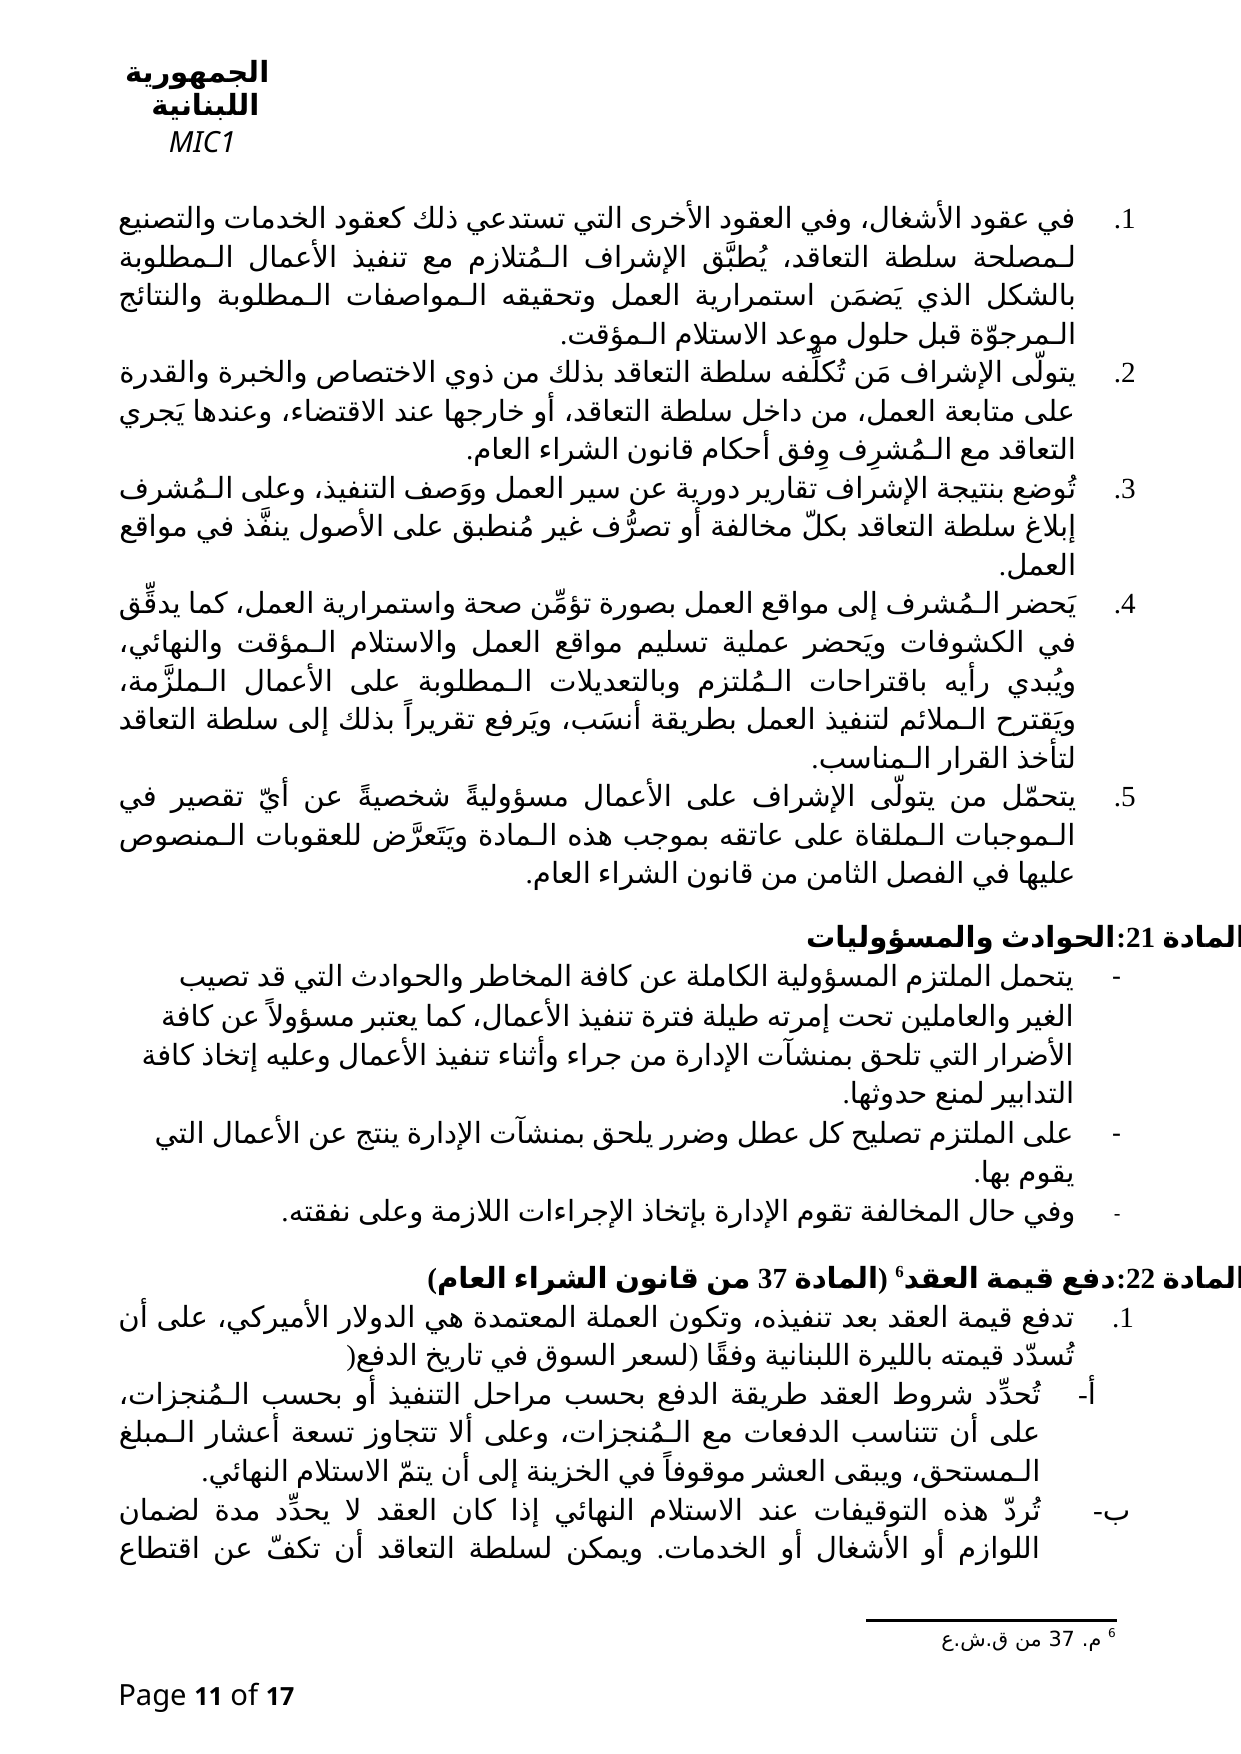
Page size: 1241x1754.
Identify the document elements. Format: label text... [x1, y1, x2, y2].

list تُوضع بنتيجة الإشراف تقارير دورية عن سير العمل ووَصف التنفيذ، وعلى الـمُشرف إبلاغ سلطة التعاقد بكلّ مخالفة أو تصرُّف غير مُنطبق على الأصول ينفَّذ في مواقع العمل. [118, 471, 1114, 582]
list تُحدِّد شروط العقد طريقة الدفع بحسب مراحل التنفيذ أو بحسب الـمُنجزات، على أن تتناسب الدفعات مع الـمُنجزات، وعلى ألا تتجاوز تسعة أعشار الـمبلغ الـمستحق، ويبقى العشر موقوفاً في الخزينة إلى أن يتمّ الاستلام النهائي. [118, 1377, 1078, 1488]
list يتولّى الإشراف مَن تُكلِّفه سلطة التعاقد بذلك من ذوي الاختصاص والخبرة والقدرة على متابعة العمل، من داخل سلطة التعاقد، أو خارجها عند الاقتضاء، وعندها يَجري التعاقد مع الـمُشرِف وِفق أحكام قانون الشراء العام. [118, 355, 1114, 466]
list على الملتزم تصليح كل عطل وضرر يلحق بمنشآت الإدارة ينتج عن الأعمال التي يقوم بها. [118, 1115, 1112, 1189]
list وفي حال المخالفة تقوم الإدارة بإتخاذ الإجراءات اللازمة وعلى نفقته. [118, 1194, 1114, 1227]
subtitle الحوادث والمسؤوليات [118, 920, 1116, 953]
subtitle دفع قيمة العقد (المادة 37 من قانون الشراء العام) [118, 1261, 1116, 1295]
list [118, 1493, 1093, 1565]
list يتحمّل من يتولّى الإشراف على الأعمال مسؤوليةً شخصيةً عن أيّ تقصير في الـموجبات الـملقاة على عاتقه بموجب هذه الـمادة ويَتَعرَّض للعقوبات الـمنصوص عليها في الفصل الثامن من قانون الشراء العام. [118, 779, 1114, 890]
list يَحضر الـمُشرف إلى مواقع العمل بصورة تؤمِّن صحة واستمرارية العمل، كما يدقِّق في الكشوفات ويَحضر عملية تسليم مواقع العمل والاستلام الـمؤقت والنهائي، ويُبدي رأيه باقتراحات الـمُلتزم وبالتعديلات الـمطلوبة على الأعمال الـملزَّمة، ويَقترح الـملائم لتنفيذ العمل بطريقة أنسَب، ويَرفع تقريراً بذلك إلى سلطة التعاقد لتأخذ القرار الـمناسب. [118, 587, 1114, 774]
list تدفع قيمة العقد بعد تنفيذه، وتكون العملة المعتمدة هي الدولار الأميركي، على أن تُسدّد قيمته بالليرة اللبنانية وفقًا (لسعر السوق في تاريخ الدفع( [118, 1300, 1112, 1372]
list في عقود الأشغال، وفي العقود الأخرى التي تستدعي ذلك كعقود الخدمات والتصنيع لـمصلحة سلطة التعاقد، يُطبَّق الإشراف الـمُتلازم مع تنفيذ الأعمال الـمطلوبة بالشكل الذي يَضمَن استمرارية العمل وتحقيقه الـمواصفات الـمطلوبة والنتائج الـمرجوّة قبل حلول موعد الاستلام الـمؤقت. [118, 201, 1114, 350]
list يتحمل الملتزم المسؤولية الكاملة عن كافة المخاطر والحوادث التي قد تصيب الغير والعاملين تحت إمرته طيلة فترة تنفيذ الأعمال، كما يعتبر مسؤولاً عن كافة الأضرار التي تلحق بمنشآت الإدارة من جراء وأثناء تنفيذ الأعمال وعليه إتخاذ كافة التدابير لمنع حدوثها. [118, 958, 1112, 1110]
